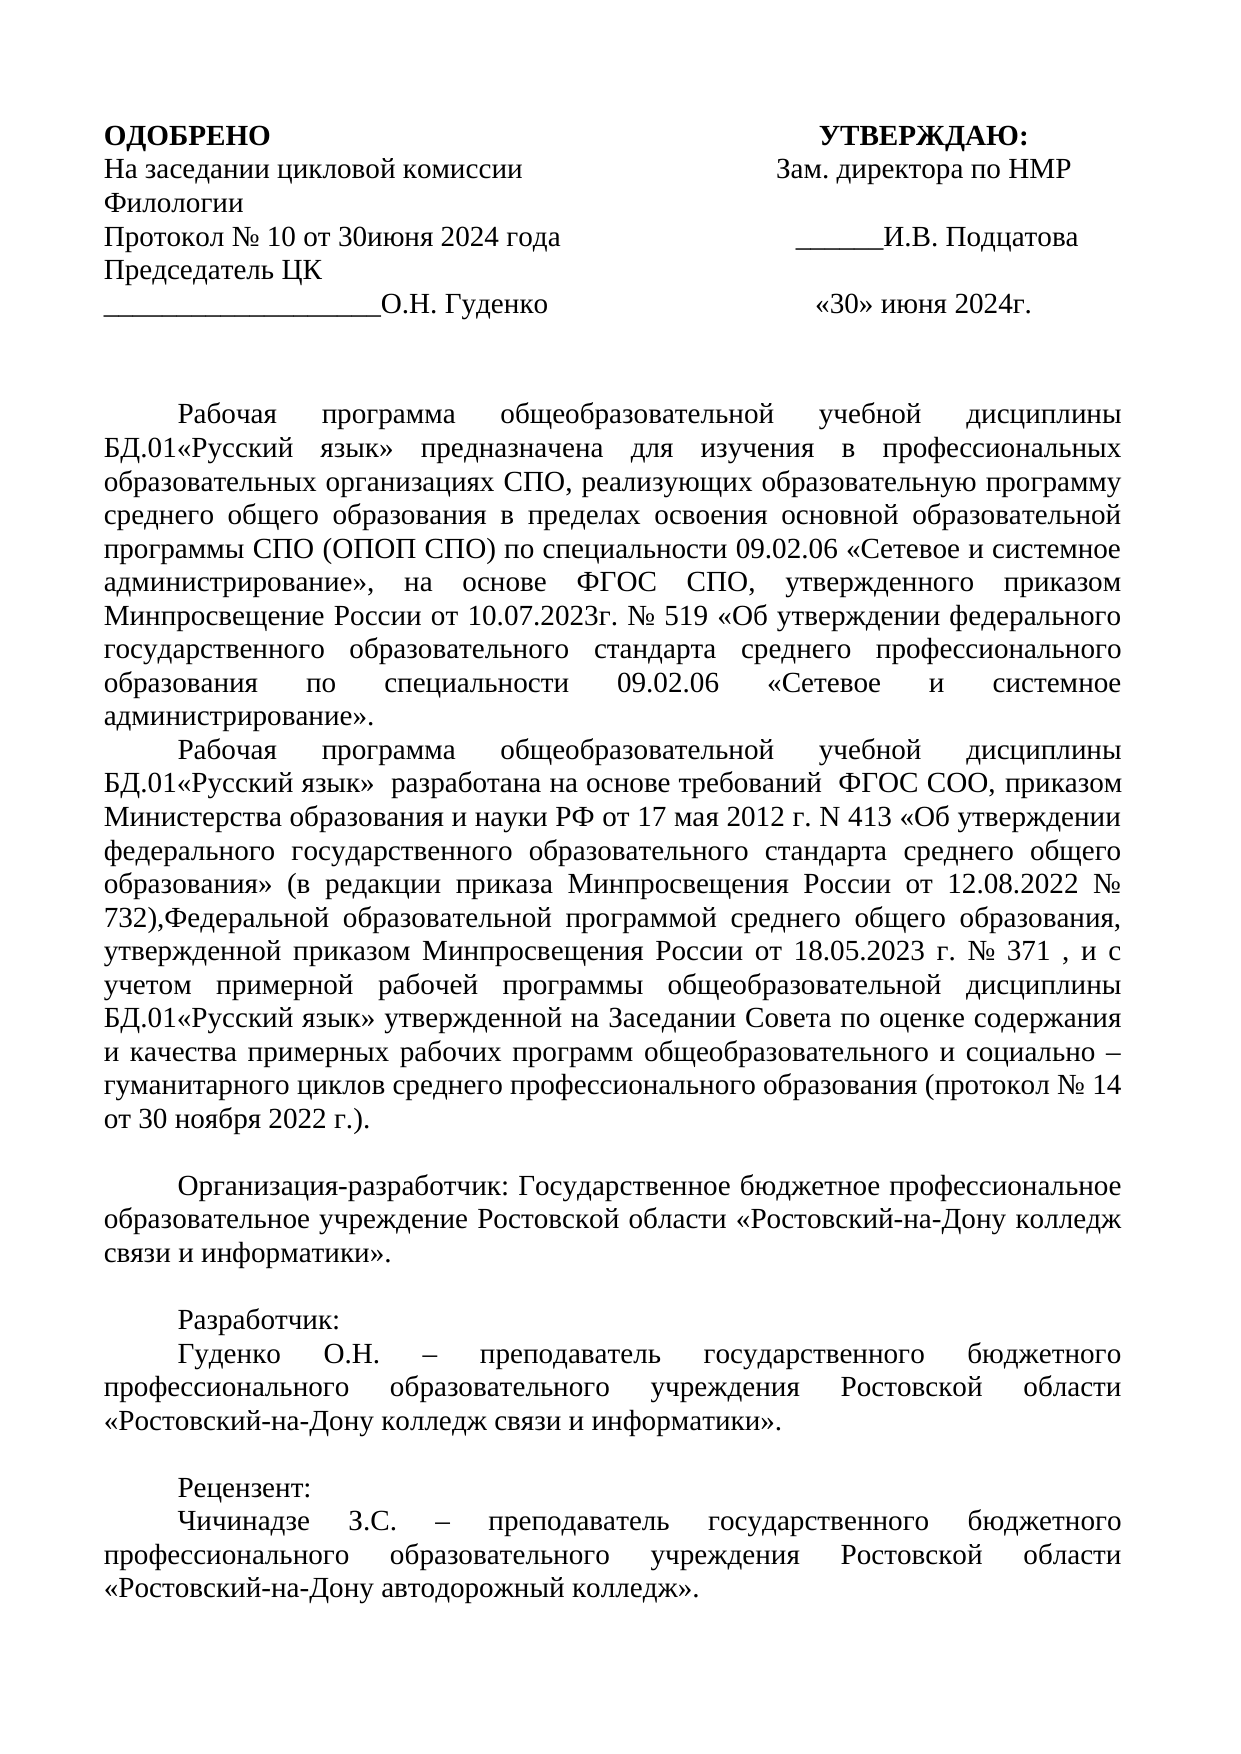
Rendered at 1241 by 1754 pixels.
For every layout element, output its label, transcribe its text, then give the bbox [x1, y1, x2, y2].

text Рецензент: [103, 1470, 1122, 1503]
table_header УТВЕРЖДАЮ: Зам. директора по НМР ______И.В. Подцатова «30» июня 2024г. [690, 118, 1157, 368]
text Гуденко О.Н. – преподаватель государственного бюджетного профессионального образовательного учреждения Ростовской области «Ростовский-на-Дону колледж связи и информатики». [103, 1336, 1122, 1436]
text Организация-разработчик: Государственное бюджетное профессиональное образовательное учреждение Ростовской области «Ростовский-на-Дону колледж связи и информатики». [103, 1168, 1122, 1269]
table_header ОДОБРЕНО На заседании цикловой комиссии Филологии Протокол № 10 от 30июня 2024 года Председатель ЦК ___________________О.Н. Гуденко [92, 118, 689, 368]
text Рабочая программа общеобразовательной учебной дисциплины БД.01«Русский язык» предназначена для изучения в профессиональных образовательных организациях СПО, реализующих образовательную программу среднего общего образования в пределах освоения основной образовательной программы СПО (ОПОП СПО) по специальности 09.02.06 «Сетевое и системное администрирование», на основе ФГОС СПО, утвержденного приказом Минпросвещение России от 10.07.2023г. № 519 «Об утверждении федерального государственного образовательного стандарта среднего профессионального образования по специальности 09.02.06 «Сетевое и системное администрирование». [103, 397, 1122, 732]
text Рабочая программа общеобразовательной учебной дисциплины БД.01«Русский язык» разработана на основе требований ФГОС СОО, приказом Министерства образования и науки РФ от 17 мая 2012 г. N 413 «Об утверждении федерального государственного образовательного стандарта среднего общего образования» (в редакции приказа Минпросвещения России от 12.08.2022 № 732),Федеральной образовательной программой среднего общего образования, утвержденной приказом Минпросвещения России от 18.05.2023 г. № 371 , и с учетом примерной рабочей программы общеобразовательной дисциплины БД.01«Русский язык» утвержденной на Заседании Совета по оценке содержания и качества примерных рабочих программ общеобразовательного и социально – гуманитарного циклов среднего профессионального образования (протокол № 14 от 30 ноября 2022 г.). [103, 732, 1122, 1134]
text Разработчик: [103, 1302, 1122, 1336]
text Чичинадзе З.С. – преподаватель государственного бюджетного профессионального образовательного учреждения Ростовской области «Ростовский-на-Дону автодорожный колледж». [103, 1503, 1122, 1604]
